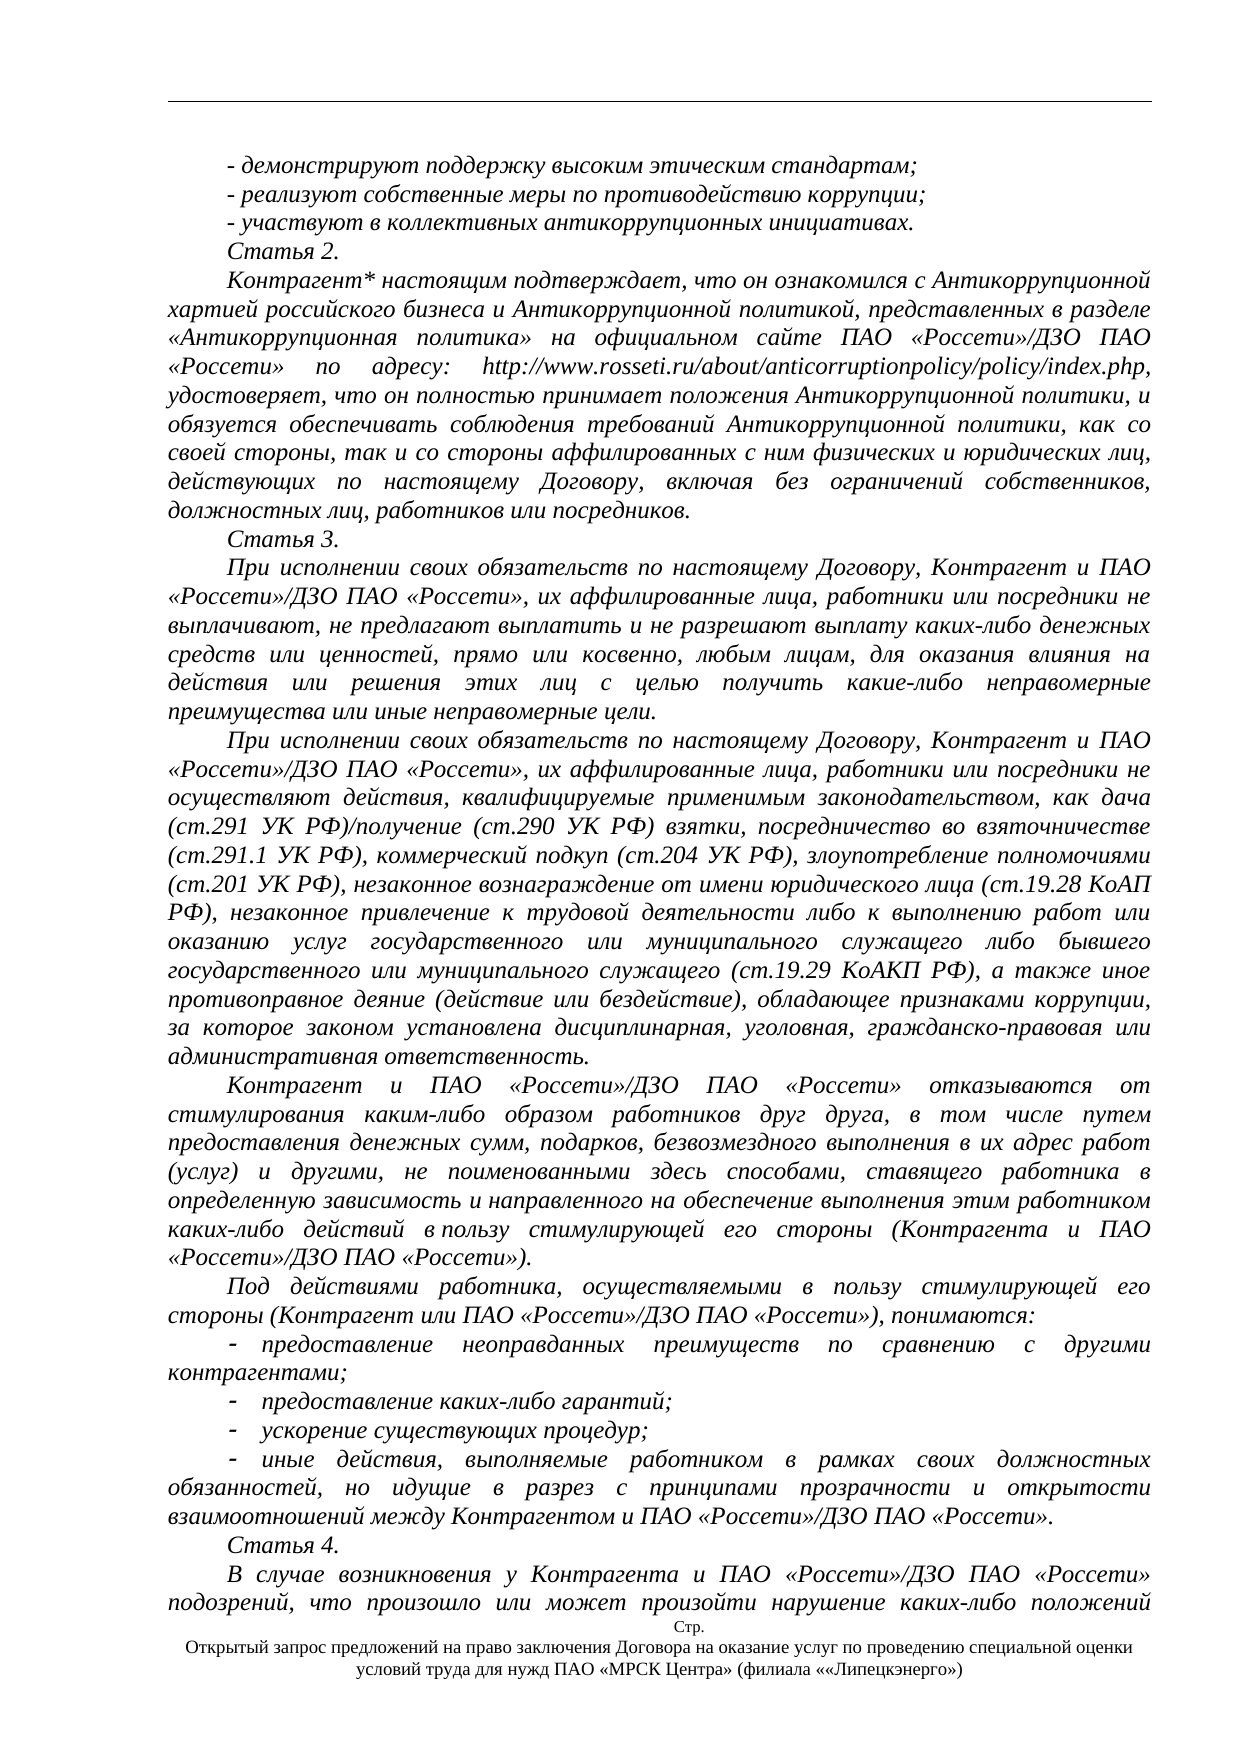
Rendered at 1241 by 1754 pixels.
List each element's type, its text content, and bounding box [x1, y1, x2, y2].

text Под действиями работника, осуществляемыми в пользу стимулирующей его стороны (Контрагент или ПАО «Россети»/ДЗО ПАО «Россети»), понимаются: [168, 1271, 1152, 1329]
text При исполнении своих обязательств по настоящему Договору, Контрагент и ПАО «Россети»/ДЗО ПАО «Россети», их аффилированные лица, работники или посредники не выплачивают, не предлагают выплатить и не разрешают выплату каких-либо денежных средств или ценностей, прямо или косвенно, любым лицам, для оказания влияния на действия или решения этих лиц с целью получить какие-либо неправомерные преимущества или иные неправомерные цели. [168, 552, 1152, 725]
text Статья 3. [168, 524, 1152, 552]
list предоставление каких-либо гарантий; [168, 1386, 1152, 1415]
text При исполнении своих обязательств по настоящему Договору, Контрагент и ПАО «Россети»/ДЗО ПАО «Россети», их аффилированные лица, работники или посредники не осуществляют действия, квалифицируемые применимым законодательством, как дача (ст.291 УК РФ)/получение (ст.290 УК РФ) взятки, посредничество во взяточничестве (ст.291.1 УК РФ), коммерческий подкуп (ст.204 УК РФ), злоупотребление полномочиями (ст.201 УК РФ), незаконное вознаграждение от имени юридического лица (ст.19.28 КоАП РФ), незаконное привлечение к трудовой деятельности либо к выполнению работ или оказанию услуг государственного или муниципального служащего либо бывшего государственного или муниципального служащего (ст.19.29 КоАКП РФ), а также иное противоправное деяние (действие или бездействие), обладающее признаками коррупции, за которое законом установлена дисциплинарная, уголовная, гражданско-правовая или административная ответственность. [168, 725, 1152, 1070]
text - демонстрируют поддержку высоким этическим стандартам; [168, 150, 1152, 179]
text Статья 2. [168, 236, 1152, 265]
list ускорение существующих процедур; [168, 1415, 1152, 1444]
text - реализуют собственные меры по противодействию коррупции; [168, 179, 1152, 207]
list иные действия, выполняемые работником в рамках своих должностных обязанностей, но идущие в разрез с принципами прозрачности и открытости взаимоотношений между Контрагентом и ПАО «Россети»/ДЗО ПАО «Россети». [168, 1444, 1152, 1530]
text - участвуют в коллективных антикоррупционных инициативах. [168, 207, 1152, 236]
list предоставление неоправданных преимуществ по сравнению с другими контрагентами; [168, 1329, 1152, 1386]
text Контрагент* настоящим подтверждает, что он ознакомился с Антикоррупционной хартией российского бизнеса и Антикоррупционной политикой, представленных в разделе «Антикоррупционная политика» на официальном сайте ПАО «Россети»/ДЗО ПАО «Россети» по адресу: http://www.rosseti.ru/about/anticorruptionpolicy/policy/index.php, удостоверяет, что он полностью принимает положения Антикоррупционной политики, и обязуется обеспечивать соблюдения требований Антикоррупционной политики, как со своей стороны, так и со стороны аффилированных с ним физических и юридических лиц, действующих по настоящему Договору, включая без ограничений собственников, должностных лиц, работников или посредников. [168, 265, 1152, 524]
text Статья 4. [168, 1530, 1152, 1559]
text Контрагент и ПАО «Россети»/ДЗО ПАО «Россети» отказываются от стимулирования каким-либо образом работников друг друга, в том числе путем предоставления денежных сумм, подарков, безвозмездного выполнения в их адрес работ (услуг) и другими, не поименованными здесь способами, ставящего работника в определенную зависимость и направленного на обеспечение выполнения этим работником каких-либо действий в пользу стимулирующей его стороны (Контрагента и ПАО «Россети»/ДЗО ПАО «Россети»). [168, 1070, 1152, 1271]
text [168, 1559, 1152, 1616]
